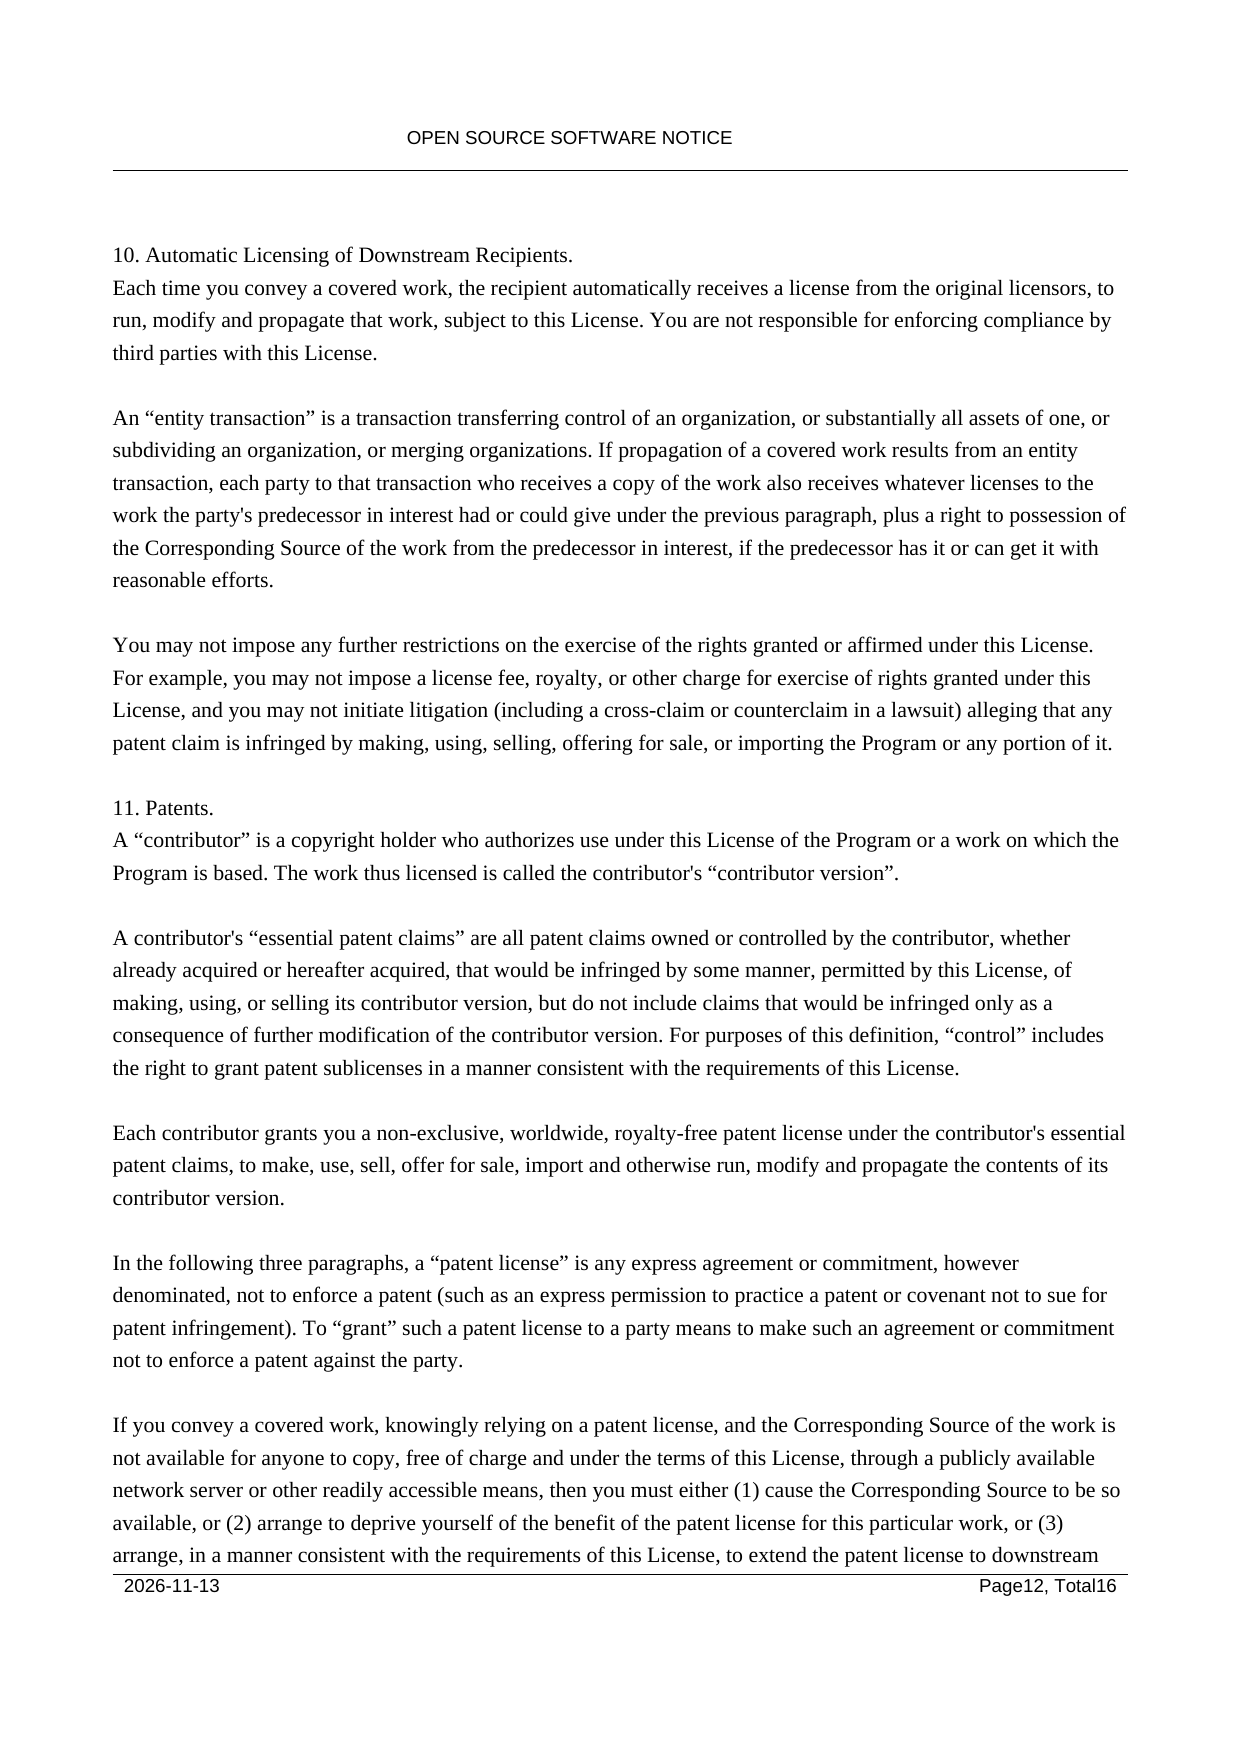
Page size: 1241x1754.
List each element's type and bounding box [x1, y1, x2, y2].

text [112, 206, 1128, 1571]
